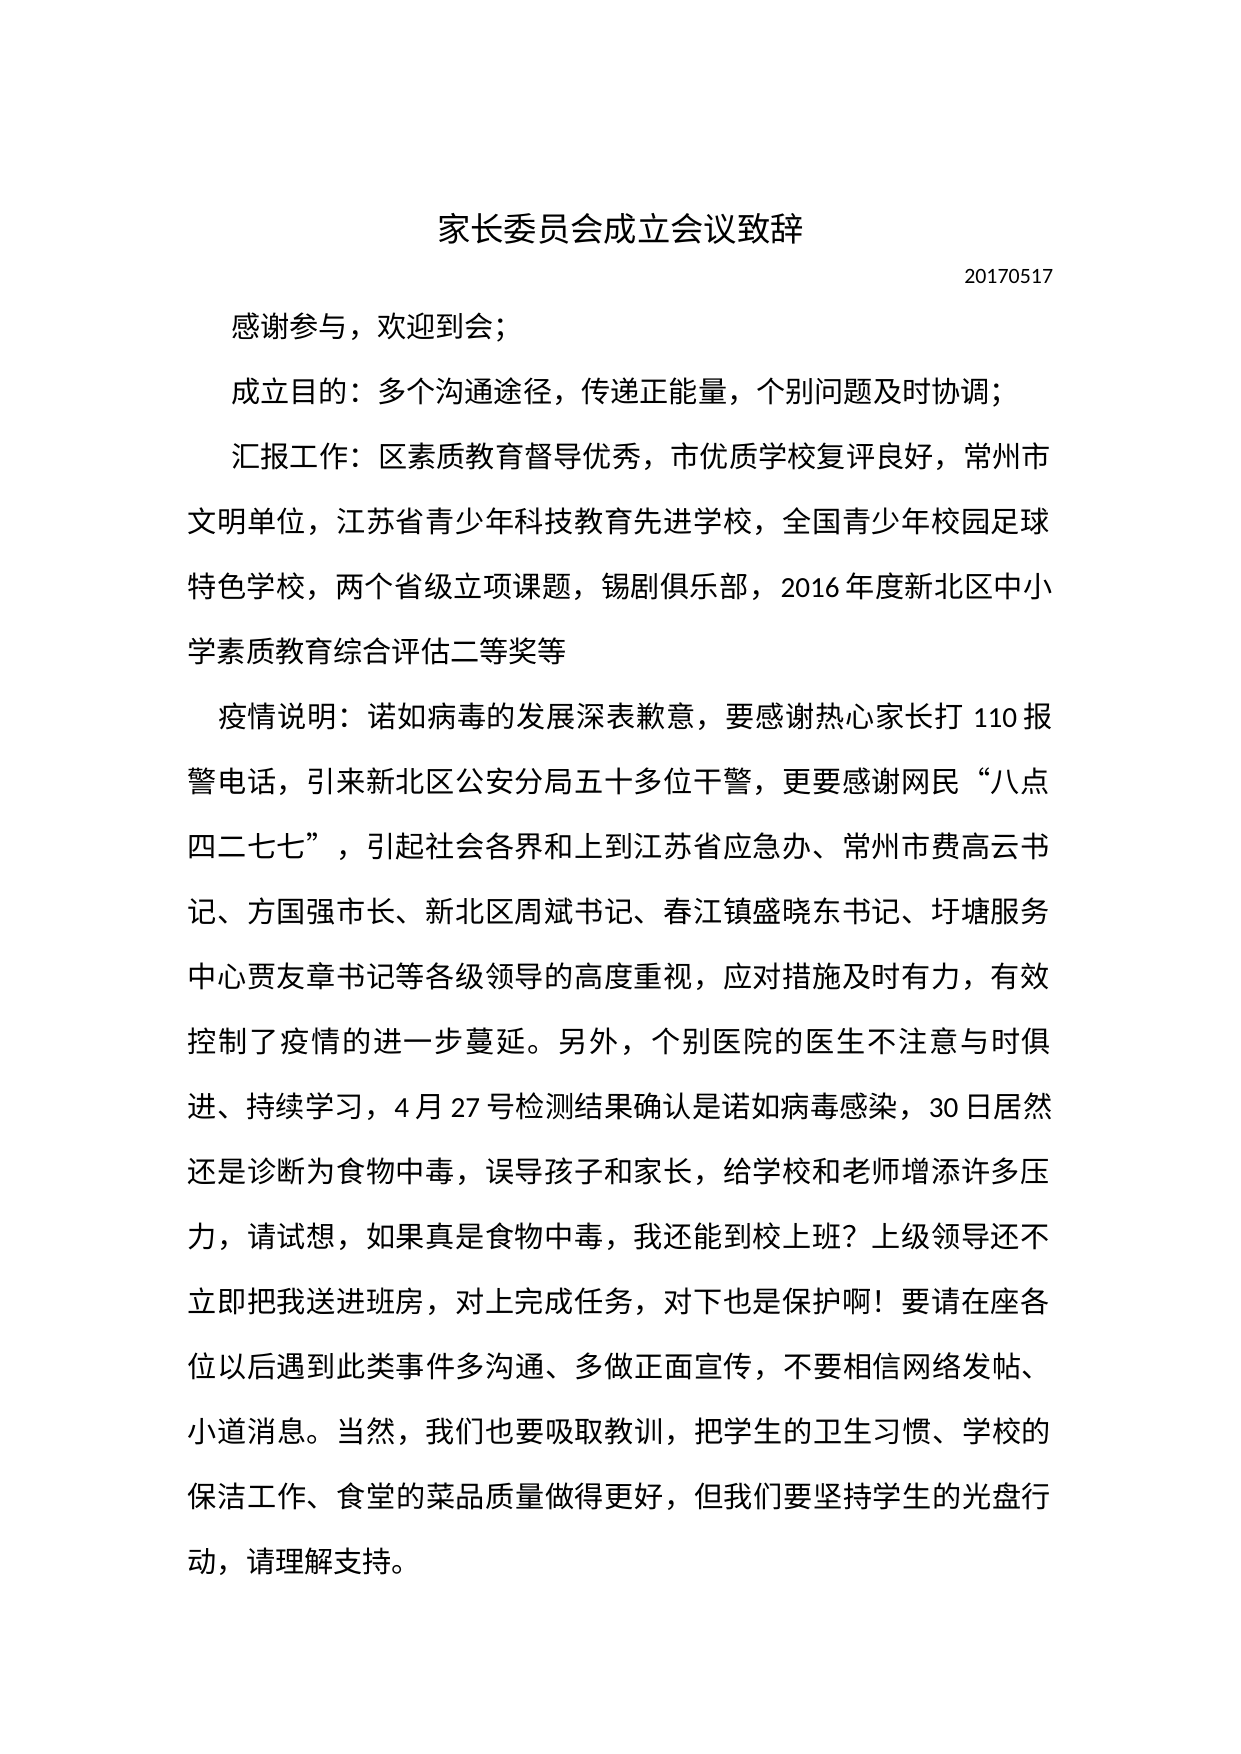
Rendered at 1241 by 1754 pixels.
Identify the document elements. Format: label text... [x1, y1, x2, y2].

text 汇报工作：区素质教育督导优秀，市优质学校复评良好，常州市文明单位，江苏省青少年科技教育先进学校，全国青少年校园足球特色学校，两个省级立项课题，锡剧俱乐部，2016年度新北区中小学素质教育综合评估二等奖等 [187, 422, 1053, 682]
text 20170517 [187, 259, 1053, 292]
text 疫情说明：诺如病毒的发展深表歉意，要感谢热心家长打110报警电话，引来新北区公安分局五十多位干警，更要感谢网民“八点四二七七”，引起社会各界和上到江苏省应急办、常州市费高云书记、方国强市长、新北区周斌书记、春江镇盛晓东书记、圩塘服务中心贾友章书记等各级领导的高度重视，应对措施及时有力，有效控制了疫情的进一步蔓延。另外，个别医院的医生不注意与时俱进、持续学习，4月27号检测结果确认是诺如病毒感染，30日居然还是诊断为食物中毒，误导孩子和家长，给学校和老师增添许多压力，请试想，如果真是食物中毒，我还能到校上班？上级领导还不立即把我送进班房，对上完成任务，对下也是保护啊！要请在座各位以后遇到此类事件多沟通、多做正面宣传，不要相信网络发帖、小道消息。当然，我们也要吸取教训，把学生的卫生习惯、学校的保洁工作、食堂的菜品质量做得更好，但我们要坚持学生的光盘行动，请理解支持。 [187, 682, 1053, 1592]
text 成立目的：多个沟通途径，传递正能量，个别问题及时协调； [187, 357, 1053, 422]
text 家长委员会成立会议致辞 [187, 194, 1053, 259]
text 感谢参与，欢迎到会； [187, 292, 1053, 357]
